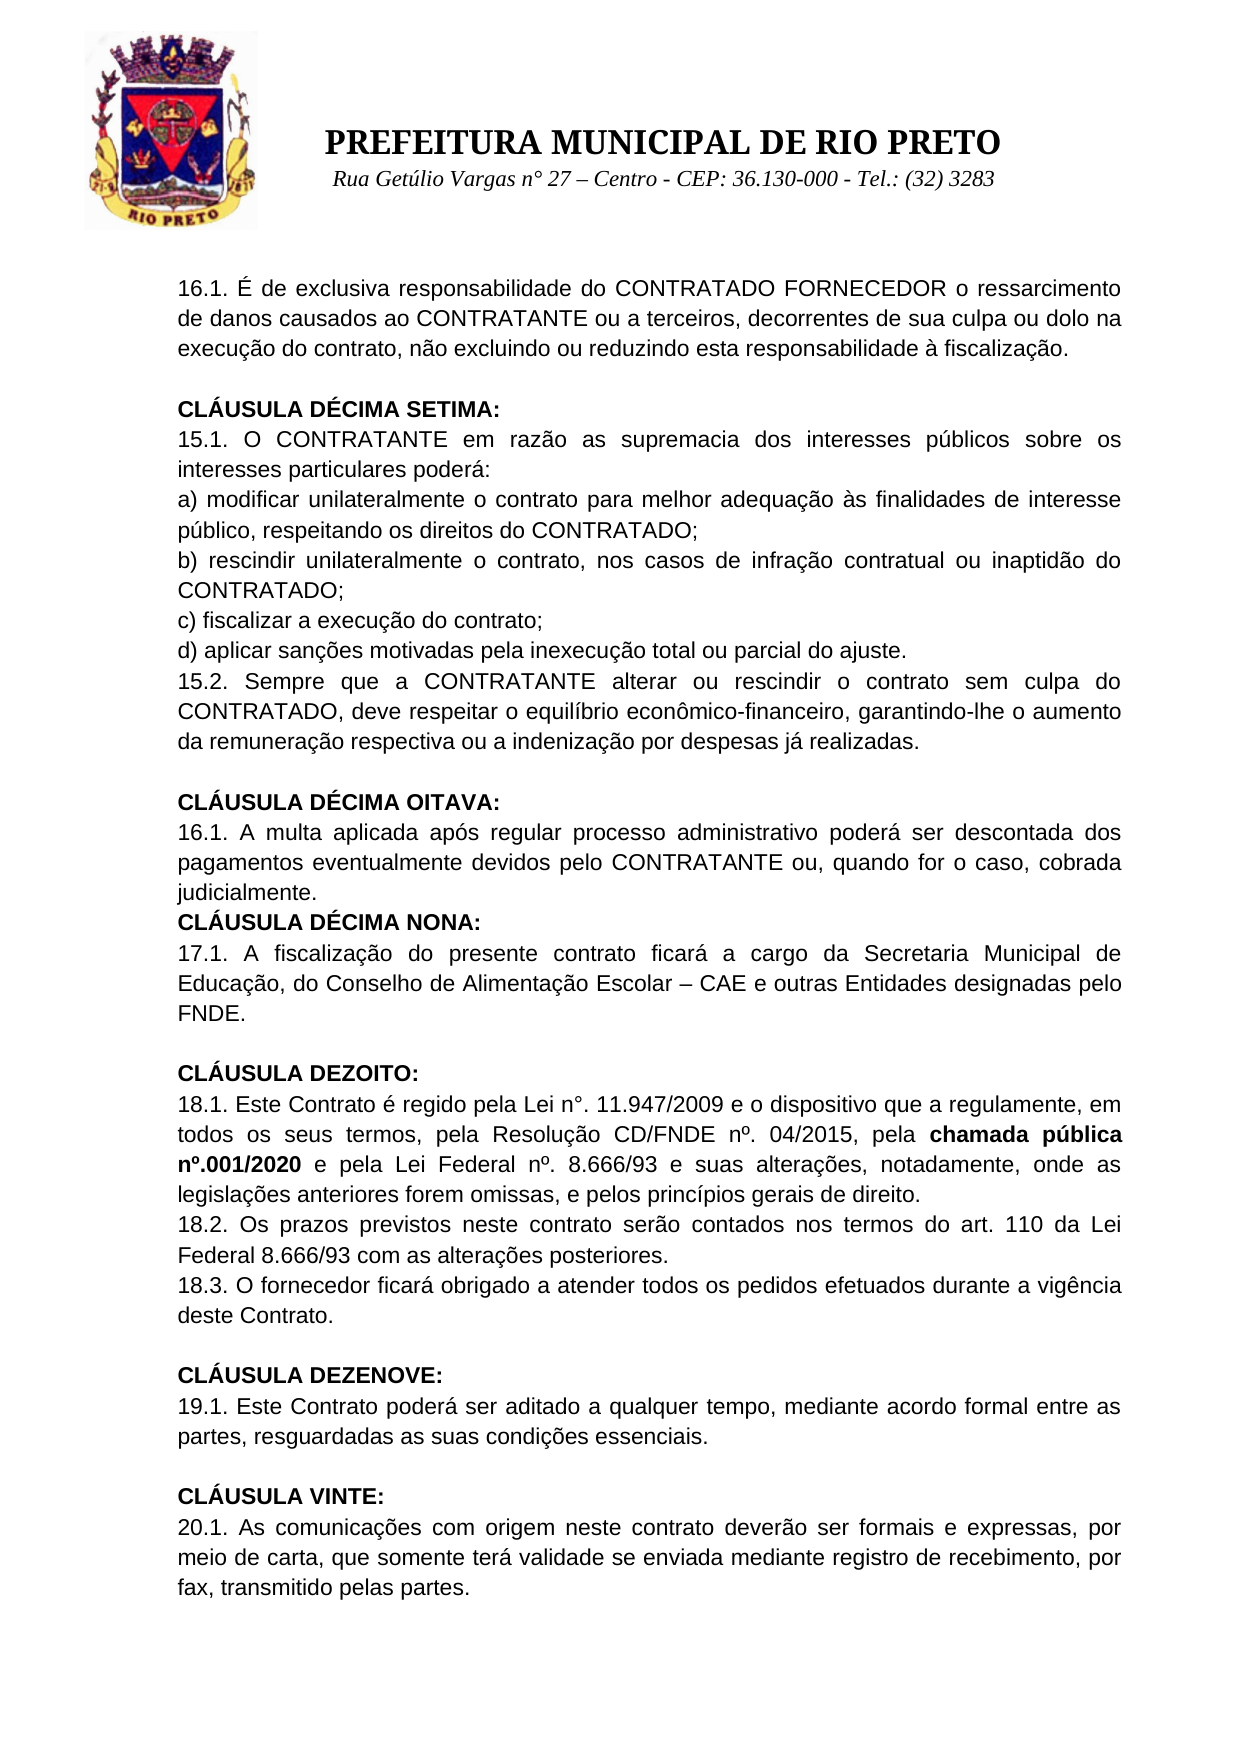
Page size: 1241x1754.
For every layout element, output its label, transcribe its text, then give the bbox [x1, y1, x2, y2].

text 16.1. A multa aplicada após regular processo administrativo poderá ser descontada dos pagamentos eventualmente devidos pelo CONTRATANTE ou, quando for o caso, cobrada judicialmente. [177, 819, 1122, 906]
text 18.1. Este Contrato é regido pela Lei n°. 11.947/2009 e o dispositivo que a regulamente, em todos os seus termos, pela Resolução CD/FNDE nº. 04/2015, pela chamada pública nº.001/2020 e pela Lei Federal nº. 8.666/93 e suas alterações, notadamente, onde as legislações anteriores forem omissas, e pelos princípios gerais de direito. [177, 1091, 1122, 1208]
text CLÁUSULA VINTE: [177, 1483, 1122, 1510]
text 18.3. O fornecedor ficará obrigado a atender todos os pedidos efetuados durante a vigência deste Contrato. [177, 1272, 1122, 1328]
text CLÁUSULA DÉCIMA OITAVA: [177, 788, 1122, 815]
text 15.2. Sempre que a CONTRATANTE alterar ou rescindir o contrato sem culpa do CONTRATADO, deve respeitar o equilíbrio econômico-financeiro, garantindo-lhe o aumento da remuneração respectiva ou a indenização por despesas já realizadas. [177, 668, 1122, 754]
picture [84, 31, 258, 230]
text 19.1. Este Contrato poderá ser aditado a qualquer tempo, mediante acordo formal entre as partes, resguardadas as suas condições essenciais. [177, 1393, 1122, 1449]
text 20.1. As comunicações com origem neste contrato deverão ser formais e expressas, por meio de carta, que somente terá validade se enviada mediante registro de recebimento, por fax, transmitido pelas partes. [177, 1513, 1122, 1600]
text 15.1. O CONTRATANTE em razão as supremacia dos interesses públicos sobre os interesses particulares poderá: [177, 426, 1122, 483]
text 18.2. Os prazos previstos neste contrato serão contados nos termos do art. 110 da Lei Federal 8.666/93 com as alterações posteriores. [177, 1211, 1122, 1268]
text d) aplicar sanções motivadas pela inexecução total ou parcial do ajuste. [177, 637, 1122, 664]
text CLÁUSULA DEZENOVE: [177, 1362, 1122, 1389]
text b) rescindir unilateralmente o contrato, nos casos de infração contratual ou inaptidão do CONTRATADO; [177, 547, 1122, 603]
text a) modificar unilateralmente o contrato para melhor adequação às finalidades de interesse público, respeitando os direitos do CONTRATADO; [177, 486, 1122, 543]
text CLÁUSULA DÉCIMA NONA: [177, 909, 1122, 936]
text 17.1. A fiscalização do presente contrato ficará a cargo da Secretaria Municipal de Educação, do Conselho de Alimentação Escolar – CAE e outras Entidades designadas pelo FNDE. [177, 939, 1122, 1026]
text c) fiscalizar a execução do contrato; [177, 607, 1122, 634]
text CLÁUSULA DÉCIMA SETIMA: [177, 396, 1122, 422]
text CLÁUSULA DEZOITO: [177, 1060, 1122, 1087]
text 16.1. É de exclusiva responsabilidade do CONTRATADO FORNECEDOR o ressarcimento de danos causados ao CONTRATANTE ou a terceiros, decorrentes de sua culpa ou dolo na execução do contrato, não excluindo ou reduzindo esta responsabilidade à fiscalização. [177, 275, 1122, 362]
